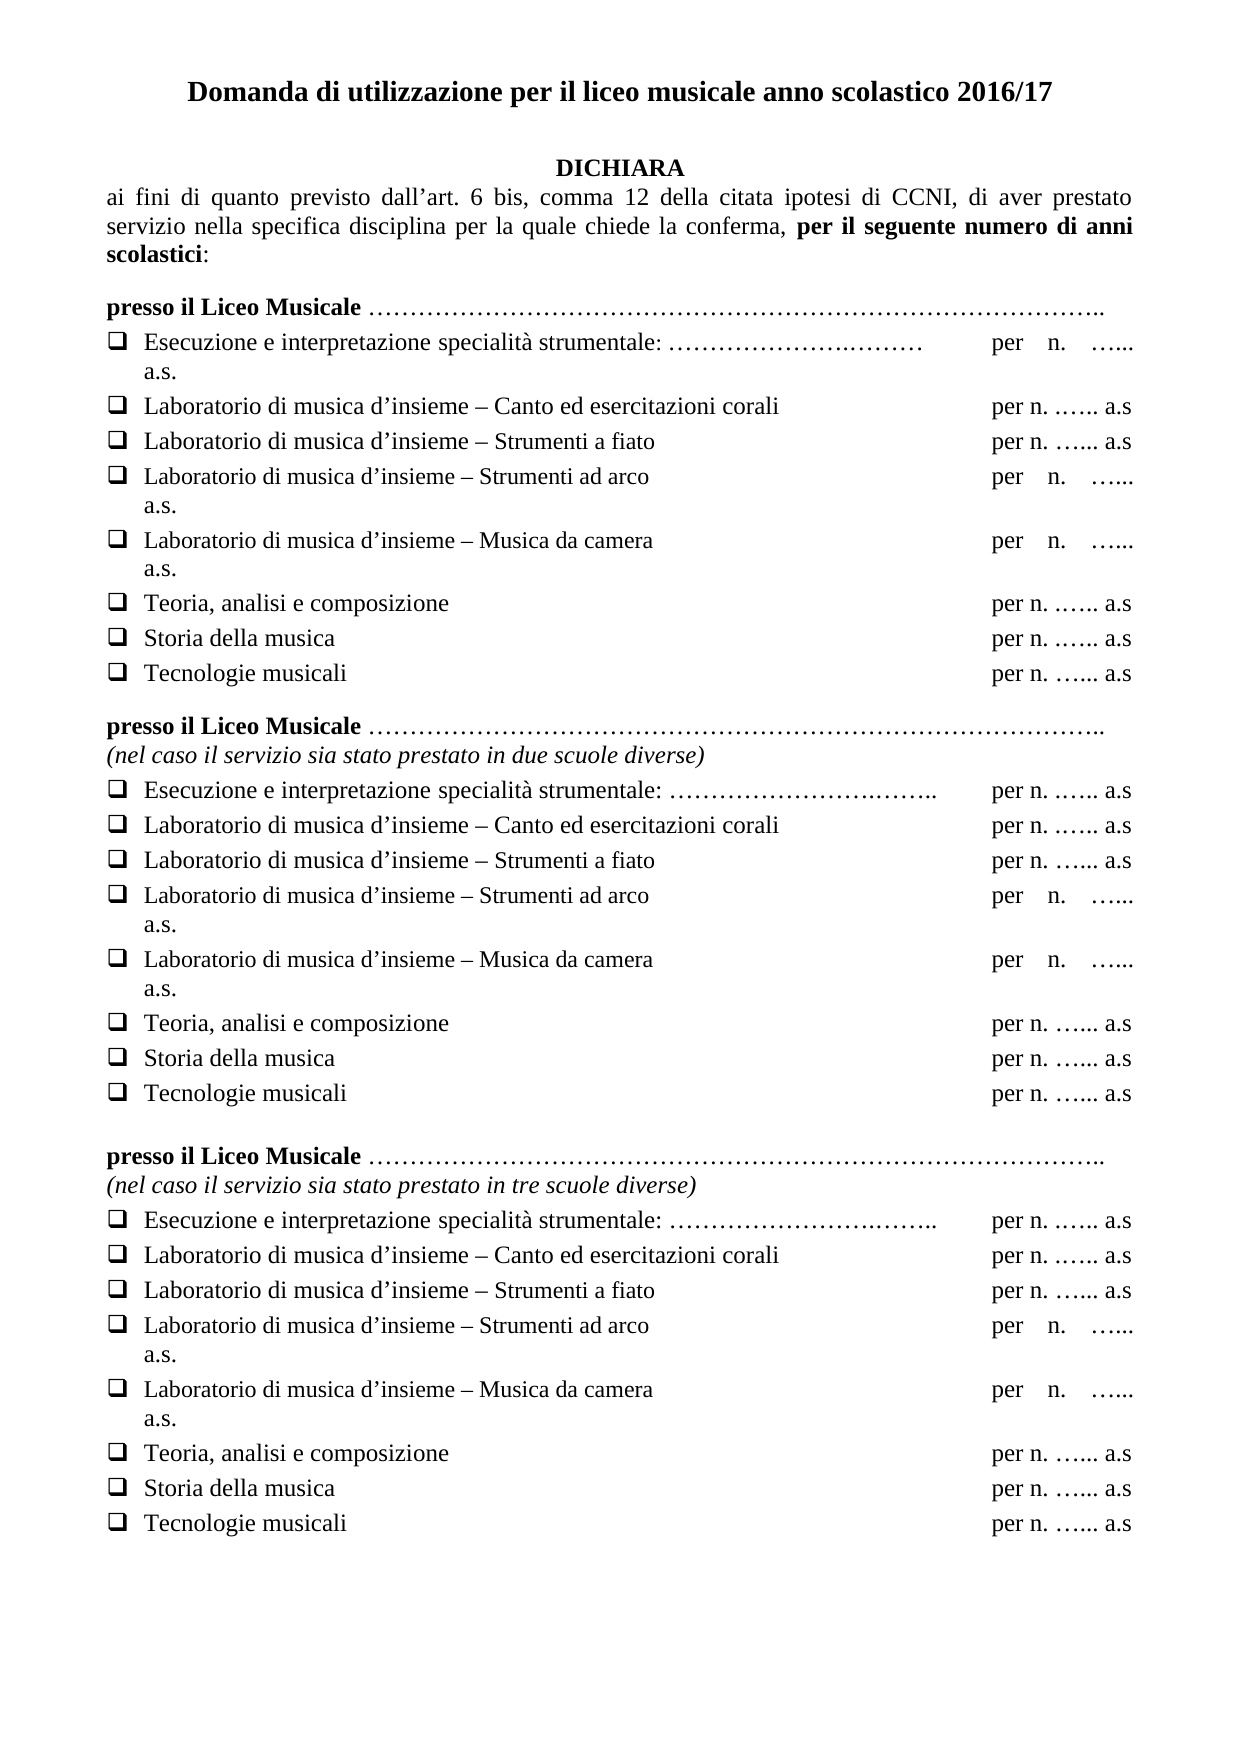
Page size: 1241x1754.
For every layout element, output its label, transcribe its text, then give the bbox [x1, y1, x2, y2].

text DICHIARA [106, 153, 1134, 182]
list Laboratorio di musica d’insieme – Strumenti a fiato per n. …... a.s [106, 1275, 1134, 1304]
list Teoria, analisi e composizione per n. …... a.s [106, 1008, 1134, 1036]
list Laboratorio di musica d’insieme – Musica da camera per n. …... a.s. [106, 1374, 1134, 1431]
text presso il Liceo Musicale …………………………………………………………………………….. [106, 711, 1134, 740]
list Storia della musica per n. …... a.s [106, 1043, 1134, 1071]
list Laboratorio di musica d’insieme – Strumenti a fiato per n. …... a.s [106, 426, 1134, 455]
list Laboratorio di musica d’insieme – Musica da camera per n. …... a.s. [106, 525, 1134, 582]
list Teoria, analisi e composizione per n. …... a.s [106, 1438, 1134, 1466]
list Storia della musica per n. .….. a.s [106, 623, 1134, 652]
list Tecnologie musicali per n. …... a.s [106, 1508, 1134, 1536]
list Laboratorio di musica d’insieme – Strumenti ad arco per n. …... a.s. [106, 461, 1134, 518]
list Storia della musica per n. …... a.s [106, 1473, 1134, 1501]
text ai fini di quanto previsto dall’art. 6 bis, comma 12 della citata ipotesi di CCNI, di aver prestato servizio nella specifica disciplina per la quale chiede la conferma, per il seguente numero di anni scolastici: [106, 182, 1134, 268]
list Tecnologie musicali per n. …... a.s [106, 658, 1134, 687]
list Esecuzione e interpretazione specialità strumentale: …………………….…….. per n. .….. a.s [106, 775, 1134, 804]
list Teoria, analisi e composizione per n. .….. a.s [106, 588, 1134, 617]
list Laboratorio di musica d’insieme – Strumenti ad arco per n. …... a.s. [106, 1310, 1134, 1368]
list Tecnologie musicali per n. …... a.s [106, 1078, 1134, 1106]
list Esecuzione e interpretazione specialità strumentale: ………………….……… per n. …... a.s. [106, 327, 1134, 385]
list Laboratorio di musica d’insieme – Canto ed esercitazioni corali per n. .….. a.s [106, 391, 1134, 420]
text (nel caso il servizio sia stato prestato in tre scuole diverse) [106, 1170, 1134, 1199]
list Laboratorio di musica d’insieme – Canto ed esercitazioni corali per n. .….. a.s [106, 1240, 1134, 1269]
list Laboratorio di musica d’insieme – Strumenti ad arco per n. …... a.s. [106, 880, 1134, 938]
text presso il Liceo Musicale …………………………………………………………………………….. [106, 292, 1134, 321]
list Laboratorio di musica d’insieme – Musica da camera per n. …... a.s. [106, 944, 1134, 1001]
text (nel caso il servizio sia stato prestato in due scuole diverse) [106, 740, 1134, 769]
text presso il Liceo Musicale …………………………………………………………………………….. [106, 1141, 1134, 1170]
list Laboratorio di musica d’insieme – Canto ed esercitazioni corali per n. .….. a.s [106, 810, 1134, 839]
list Esecuzione e interpretazione specialità strumentale: …………………….…….. per n. .….. a.s [106, 1205, 1134, 1234]
list Laboratorio di musica d’insieme – Strumenti a fiato per n. …... a.s [106, 845, 1134, 874]
